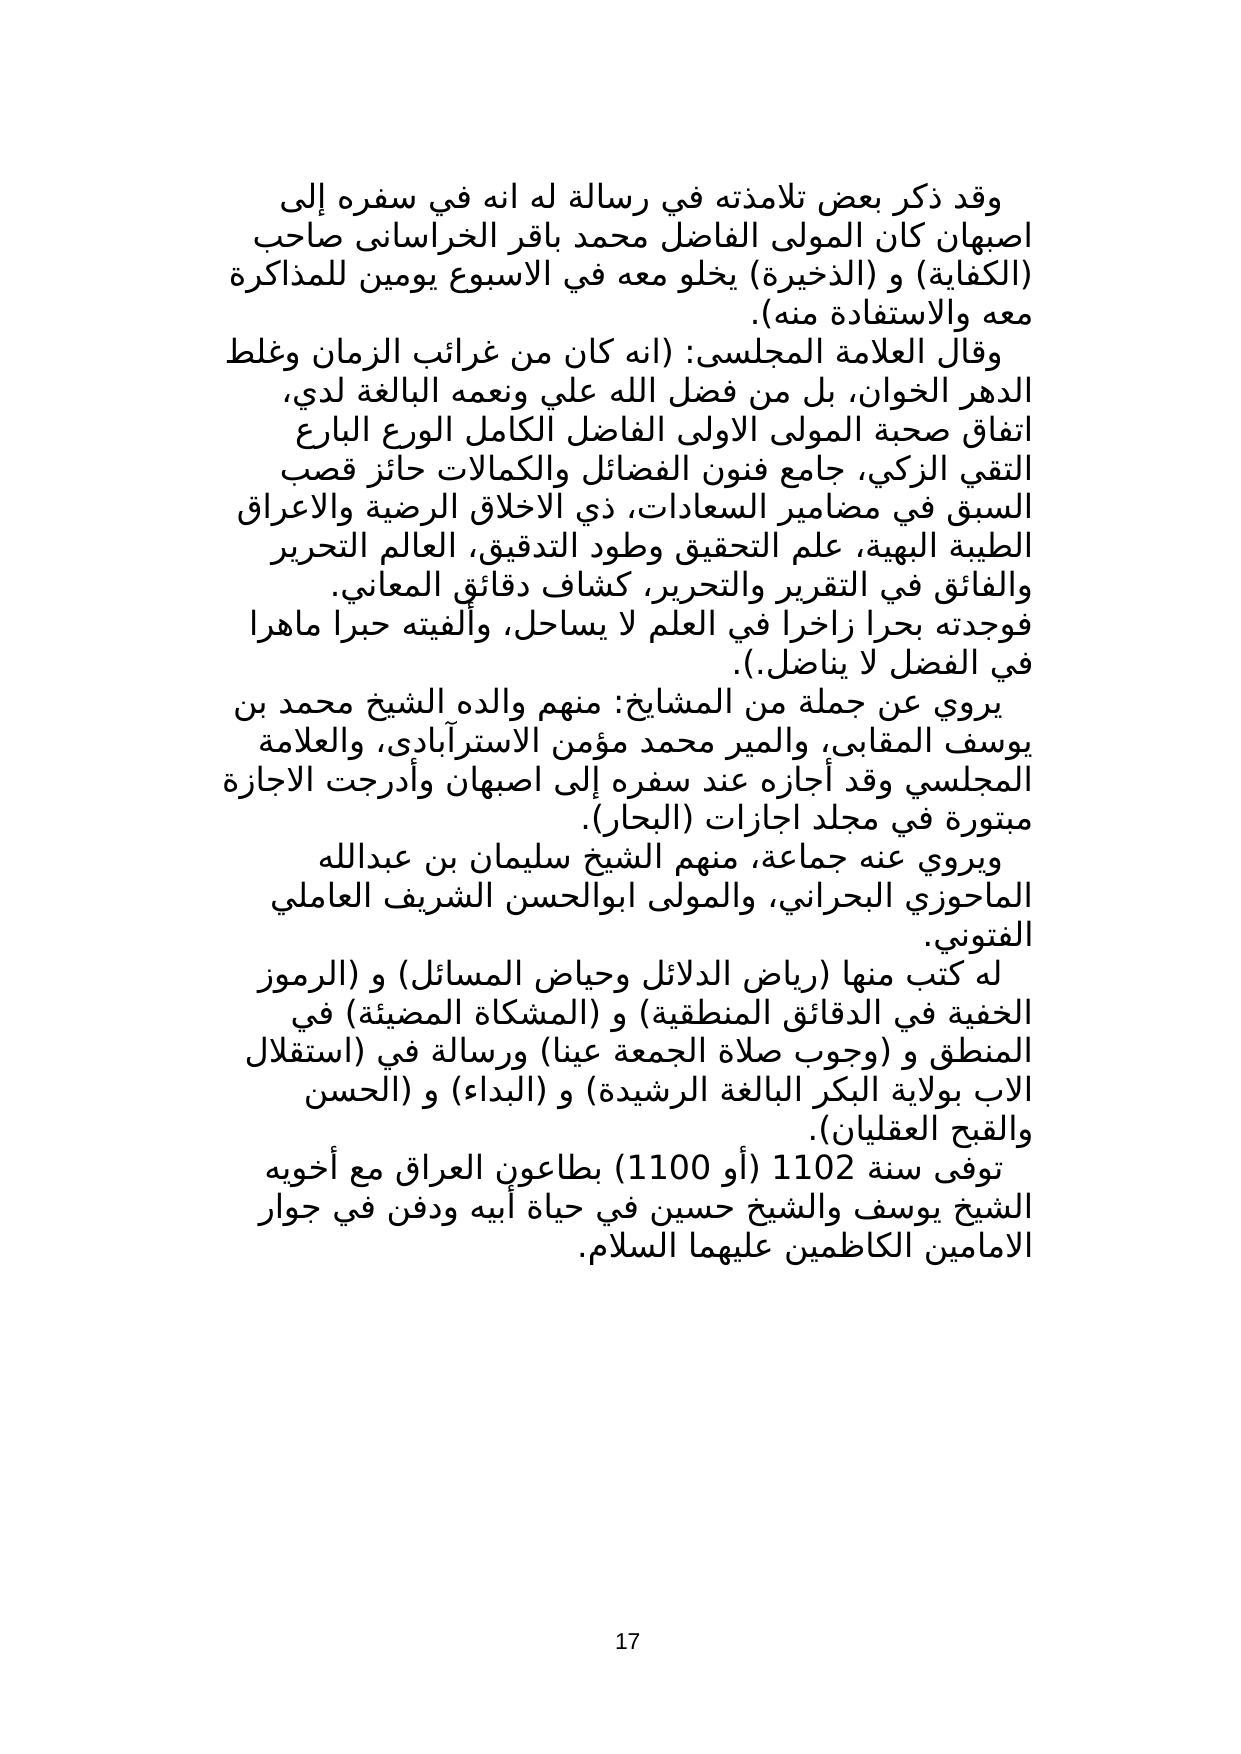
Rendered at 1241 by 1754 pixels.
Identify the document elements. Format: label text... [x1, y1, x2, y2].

text توفى سنة 1102 (أو 1100) بطاعون العراق مع أخويه الشيخ يوسف والشيخ حسين في حياة أبيه ودفن في جوار الامامين الكاظمين عليهما السلام. [222, 1148, 1033, 1265]
text وقد ذكر بعض تلامذته في رسالة له انه في سفره إلى اصبهان كان المولى الفاضل محمد باقر الخراسانى صاحب (الكفاية) و (الذخيرة) يخلو معه في الاسبوع يومين للمذاكرة معه والاستفادة منه). [222, 177, 1033, 333]
text وقال العلامة المجلسى: (انه كان من غرائب الزمان وغلط الدهر الخوان، بل من فضل الله علي ونعمه البالغة لدي، اتفاق صحبة المولى الاولى الفاضل الكامل الورع البارع التقي الزكي، جامع فنون الفضائل والكمالات حائز قصب السبق في مضامير السعادات، ذي الاخلاق الرضية والاعراق الطيبة البهية، علم التحقيق وطود التدقيق، العالم التحرير والفائق في التقرير والتحرير، كشاف دقائق المعاني. فوجدته بحرا زاخرا في العلم لا يساحل، وألفيته حبرا ماهرا في الفضل لا يناضل.). [222, 333, 1033, 682]
text يروي عن جملة من المشايخ: منهم والده الشيخ محمد بن يوسف المقابى، والمير محمد مؤمن الاسترآبادى، والعلامة المجلسي وقد أجازه عند سفره إلى اصبهان وأدرجت الاجازة مبتورة في مجلد اجازات (البحار). [222, 682, 1033, 838]
text ويروي عنه جماعة، منهم الشيخ سليمان بن عبدالله الماحوزي البحراني، والمولى ابوالحسن الشريف العاملي الفتوني. [222, 838, 1033, 954]
text له كتب منها (رياض الدلائل وحياض المسائل) و (الرموز الخفية في الدقائق المنطقية) و (المشكاة المضيئة) في المنطق و (وجوب صلاة الجمعة عينا) ورسالة في (استقلال الاب بولاية البكر البالغة الرشيدة) و (البداء) و (الحسن والقبح العقليان). [222, 954, 1033, 1148]
